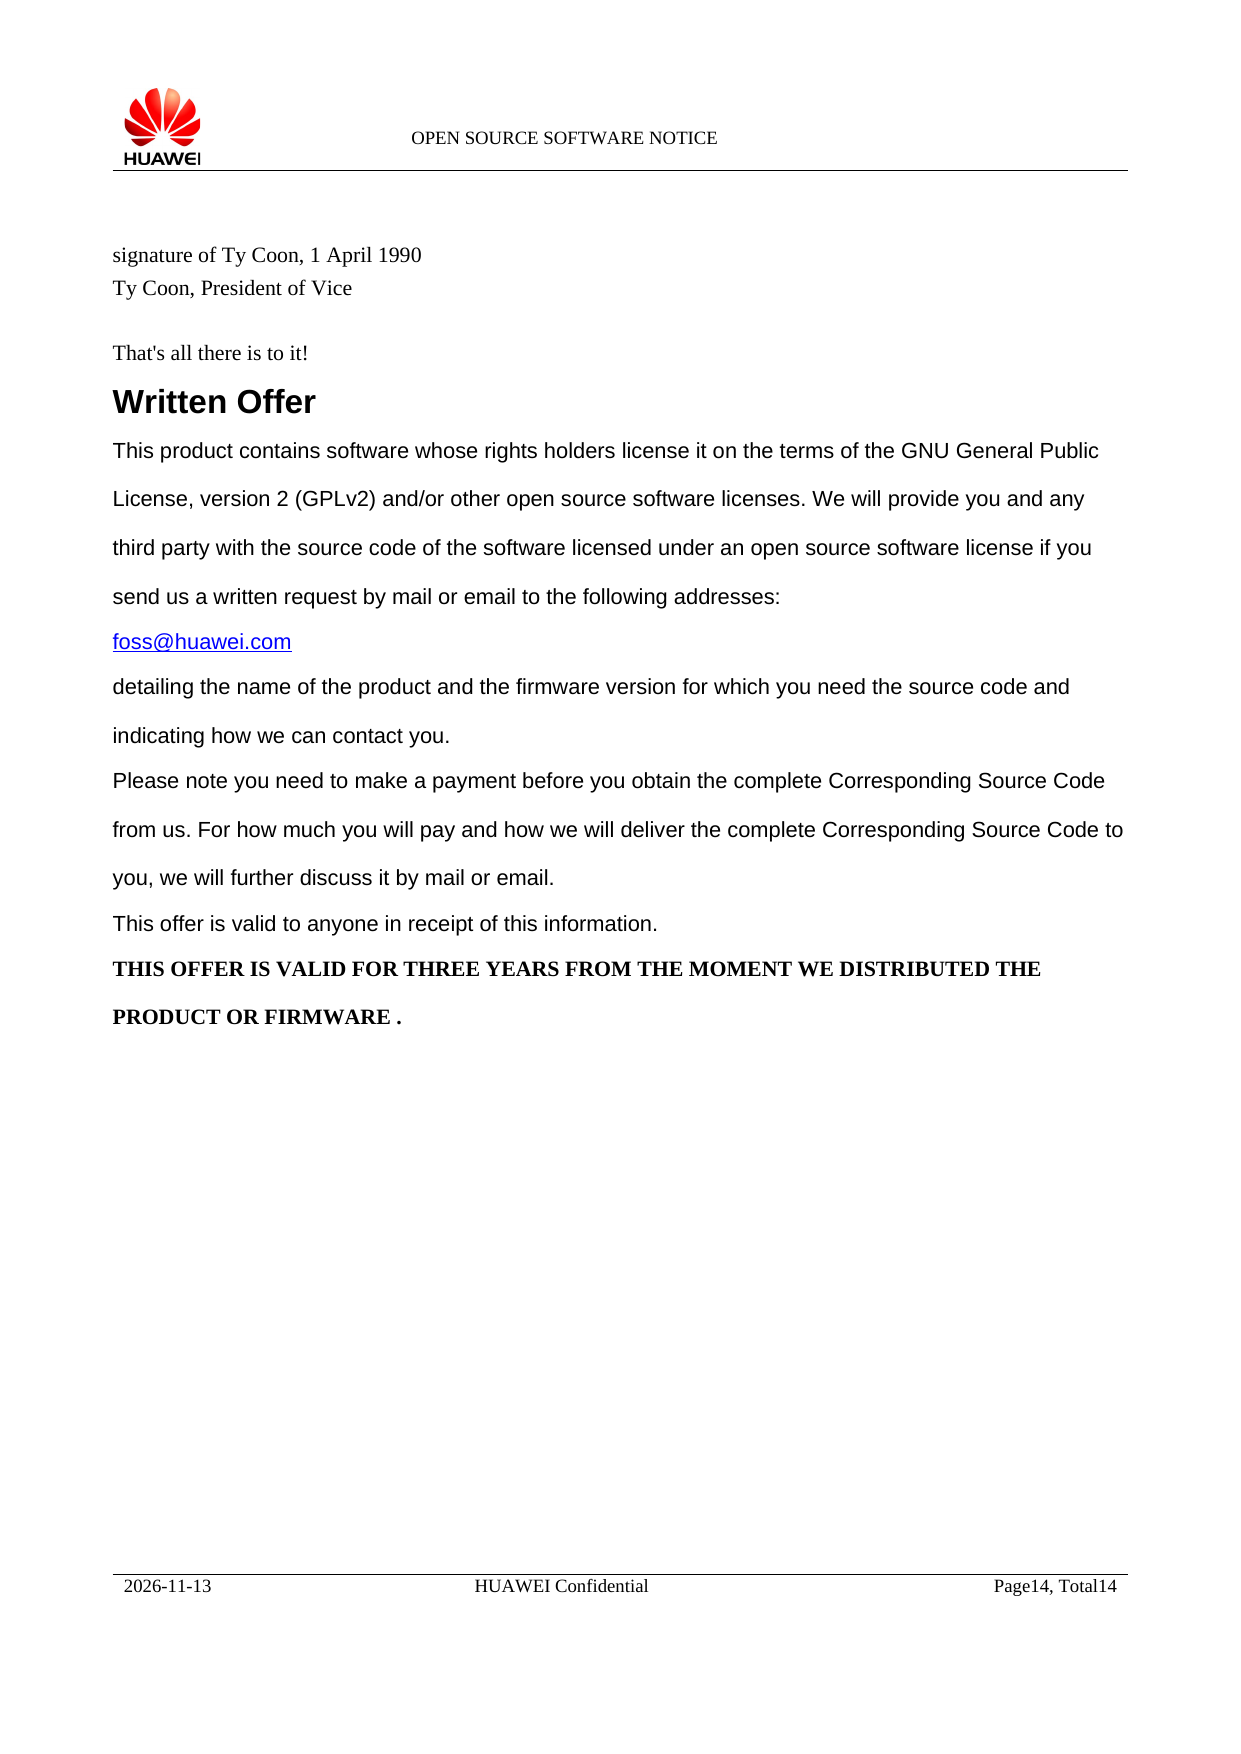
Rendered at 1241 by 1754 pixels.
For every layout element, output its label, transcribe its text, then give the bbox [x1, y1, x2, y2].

picture [124, 88, 201, 165]
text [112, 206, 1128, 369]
text This product contains software whose rights holders license it on the terms of the GNU General Public License, version 2 (GPLv2) and/or other open source software licenses. We will provide you and any third party with the source code of the software licensed under an open source software license if you send us a written request by mail or email to the following addresses: [112, 434, 1128, 613]
text This offer is valid for three years from the moment we distributed the product or firmware . [112, 952, 1128, 1033]
text detailing the name of the product and the firmware version for which you need the source code and indicating how we can contact you. [112, 670, 1128, 752]
text foss@huawei.com [112, 625, 1128, 658]
text Written Offer [112, 369, 1128, 434]
text This offer is valid to anyone in receipt of this information. [112, 907, 1128, 939]
text Please note you need to make a payment before you obtain the complete Corresponding Source Code from us. For how much you will pay and how we will deliver the complete Corresponding Source Code to you, we will further discuss it by mail or email. [112, 764, 1128, 894]
